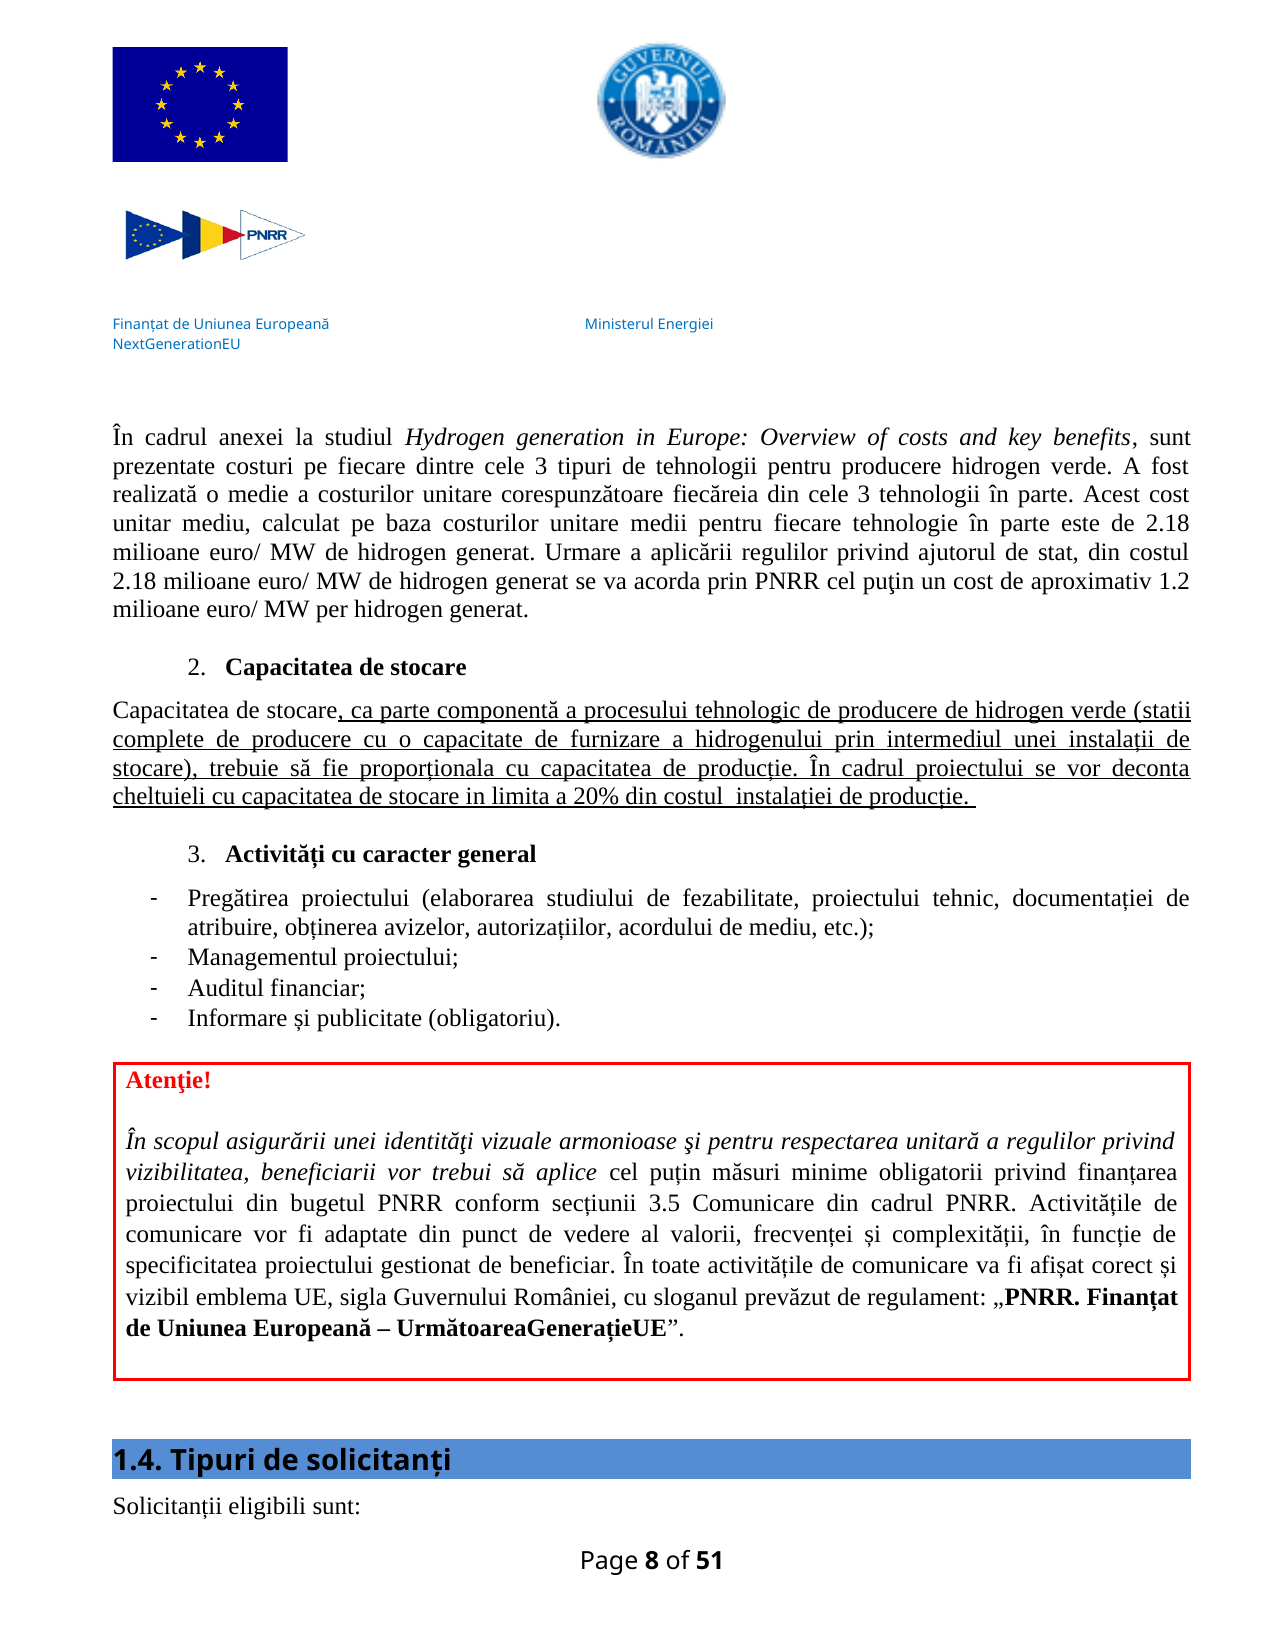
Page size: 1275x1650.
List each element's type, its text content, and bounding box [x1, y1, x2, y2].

list Managementul proiectului; [150, 941, 1191, 972]
list Capacitatea de stocare, ca parte componentă a procesului tehnologic de producere de hidrogen verde (statii complete de producere cu o capacitate de furnizare a hidrogenului prin intermediul unei instalații de stocare), trebuie să fie proporționala cu capacitatea de producție. În cadrul proiectului se vor deconta cheltuieli cu capacitatea de stocare in limita a 20% din costul instalației de producție. [112, 695, 1191, 749]
picture [112, 47, 316, 314]
list Capacitatea de stocare [187, 652, 1191, 681]
text 1.4. Tipuri de solicitanţi [112, 1439, 1191, 1479]
list Informare și publicitate (obligatoriu). [150, 1002, 1191, 1033]
list Capacitatea de stocare, ca parte componentă a procesului tehnologic de producere de hidrogen verde (statii complete de producere cu o capacitate de furnizare a hidrogenului prin intermediul unei instalații de stocare), trebuie să fie proporționala cu capacitatea de producție. În cadrul proiectului se vor deconta cheltuieli cu capacitatea de stocare in limita a 20% din costul instalației de producție. [112, 779, 1191, 810]
list Activități cu caracter general [187, 839, 1191, 868]
list În cadrul anexei la studiul Hydrogen generation in Europe: Overview of costs and key benefits, sunt prezentate costuri pe fiecare dintre cele 3 tipuri de tehnologii pentru producere hidrogen verde. A fost realizată o medie a costurilor unitare corespunzătoare fiecăreia din cele 3 tehnologii în parte. Acest cost unitar mediu, calculat pe baza costurilor unitare medii pentru fiecare tehnologie în parte este de 2.18 milioane euro/ MW de hidrogen generat. Urmare a aplicării regulilor privind ajutorul de stat, din costul 2.18 milioane euro/ MW de hidrogen generat se va acorda prin PNRR cel puţin un cost de aproximativ 1.2 milioane euro/ MW per hidrogen generat. [112, 422, 1191, 623]
table_header Atenţie! În scopul asigurării unei identităţi vizuale armonioase şi pentru respectarea unitară a regulilor privind vizibilitatea, beneficiarii vor trebui să aplice cel puțin măsuri minime obligatorii privind finanțarea proiectului din bugetul PNRR conform secțiunii 3.5 Comunicare din cadrul PNRR. Activitățile de comunicare vor fi adaptate din punct de vedere al valorii, frecvenței și complexității, în funcție de specificitatea proiectului gestionat de beneficiar. În toate activitățile de comunicare va fi afișat corect și vizibil emblema UE, sigla Guvernului României, cu sloganul prevăzut de regulament: „PNRR. Finanțat de Uniunea Europeană – UrmătoareaGenerațieUE”. [116, 1065, 1188, 1378]
list Auditul financiar; [150, 972, 1191, 1002]
text Solicitanții eligibili sunt: [112, 1491, 1191, 1519]
list Pregătirea proiectului (elaborarea studiului de fezabilitate, proiectului tehnic, documentației de atribuire, obținerea avizelor, autorizațiilor, acordului de mediu, etc.); [150, 882, 1191, 941]
picture [573, 28, 751, 163]
list Capacitatea de stocare, ca parte componentă a procesului tehnologic de producere de hidrogen verde (statii complete de producere cu o capacitate de furnizare a hidrogenului prin intermediul unei instalații de stocare), trebuie să fie proporționala cu capacitatea de producție. În cadrul proiectului se vor deconta cheltuieli cu capacitatea de stocare in limita a 20% din costul instalației de producție. [112, 750, 1191, 778]
